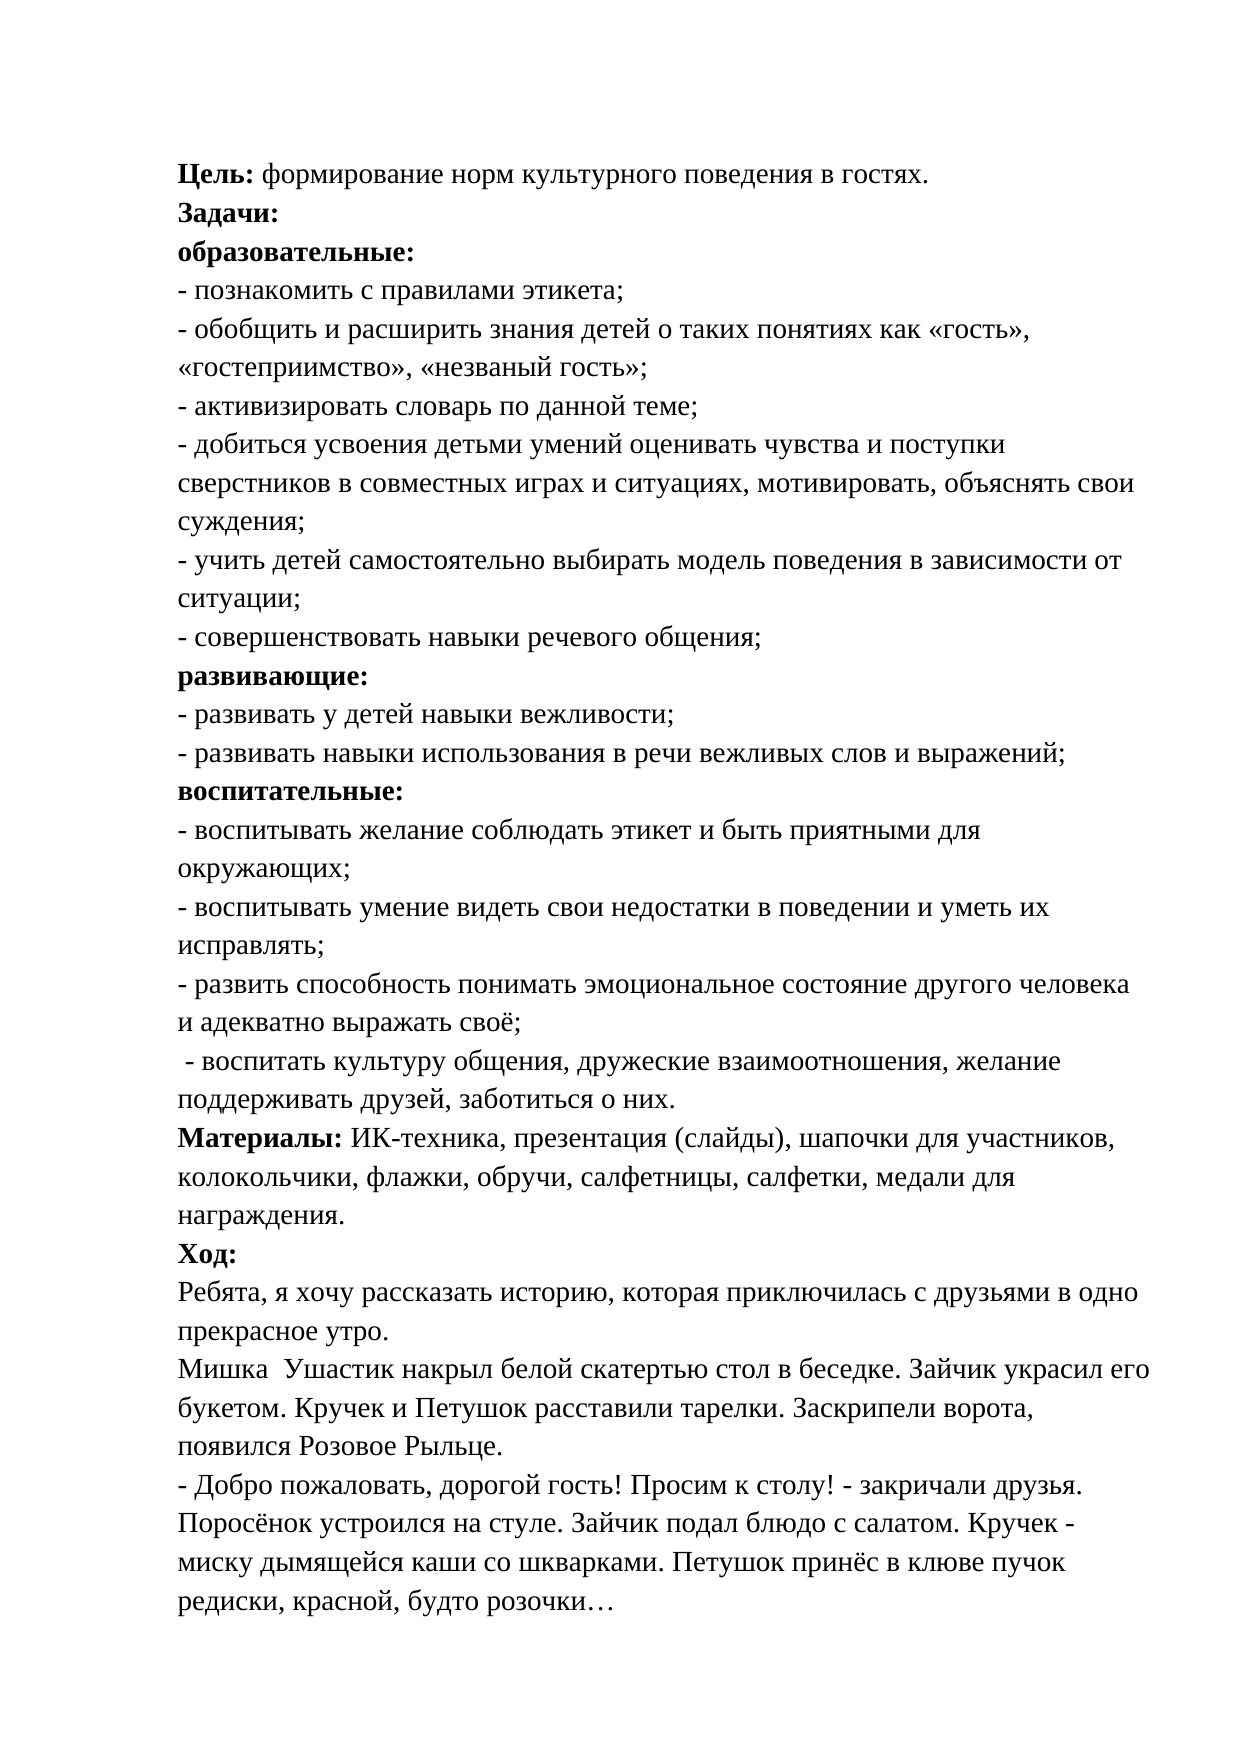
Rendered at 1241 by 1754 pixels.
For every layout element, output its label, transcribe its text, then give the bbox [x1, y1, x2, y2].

text Материалы: ИК-техника, презентация (слайды), шапочки для участников, колокольчики, флажки, обручи, салфетницы, салфетки, медали для награждения. [177, 1120, 1152, 1231]
text - Добро пожаловать, дорогой гость! Просим к столу! - закричали друзья. [177, 1467, 1152, 1501]
text образовательные: [177, 234, 1152, 267]
text Ребята, я хочу рассказать историю, которая приключилась с друзьями в одно прекрасное утро. [177, 1274, 1152, 1346]
text - активизировать словарь по данной теме; [177, 388, 1152, 421]
text - обобщить и расширить знания детей о таких понятиях как «гость», «гостеприимство», «незваный гость»; [177, 311, 1152, 383]
text - воспитывать умение видеть свои недостатки в поведении и уметь их исправлять; [177, 889, 1152, 961]
text - добиться усвоения детьми умений оценивать чувства и поступки сверстников в совместных играх и ситуациях, мотивировать, объяснять свои суждения; [177, 426, 1152, 537]
text Мишка Ушастик накрыл белой скатертью стол в беседке. Зайчик украсил его букетом. Кручек и Петушок расставили тарелки. Заскрипели ворота, появился Розовое Рыльце. [177, 1351, 1152, 1462]
text Задачи: [177, 195, 1152, 229]
text - познакомить с правилами этикета; [177, 272, 1152, 306]
text - развивать у детей навыки вежливости; [177, 696, 1152, 730]
text Цель: формирование норм культурного поведения в гостях. [177, 157, 1152, 190]
text - развивать навыки использования в речи вежливых слов и выражений; [177, 735, 1152, 768]
text - совершенствовать навыки речевого общения; [177, 619, 1152, 653]
text воспитательные: [177, 773, 1152, 807]
text - воспитывать желание соблюдать этикет и быть приятными для окружающих; [177, 812, 1152, 884]
text развивающие: [177, 658, 1152, 691]
text - воспитать культуру общения, дружеские взаимоотношения, желание поддерживать друзей, заботиться о них. [177, 1043, 1152, 1115]
text Поросёнок устроился на стуле. Зайчик подал блюдо с салатом. Кручек - миску дымящейся каши со шкварками. Петушок принёс в клюве пучок редиски, красной, будто розочки… [177, 1506, 1152, 1616]
text Ход: [177, 1236, 1152, 1269]
text - развить способность понимать эмоциональное состояние другого человека и адекватно выражать своё; [177, 966, 1152, 1038]
text - учить детей самостоятельно выбирать модель поведения в зависимости от ситуации; [177, 542, 1152, 614]
